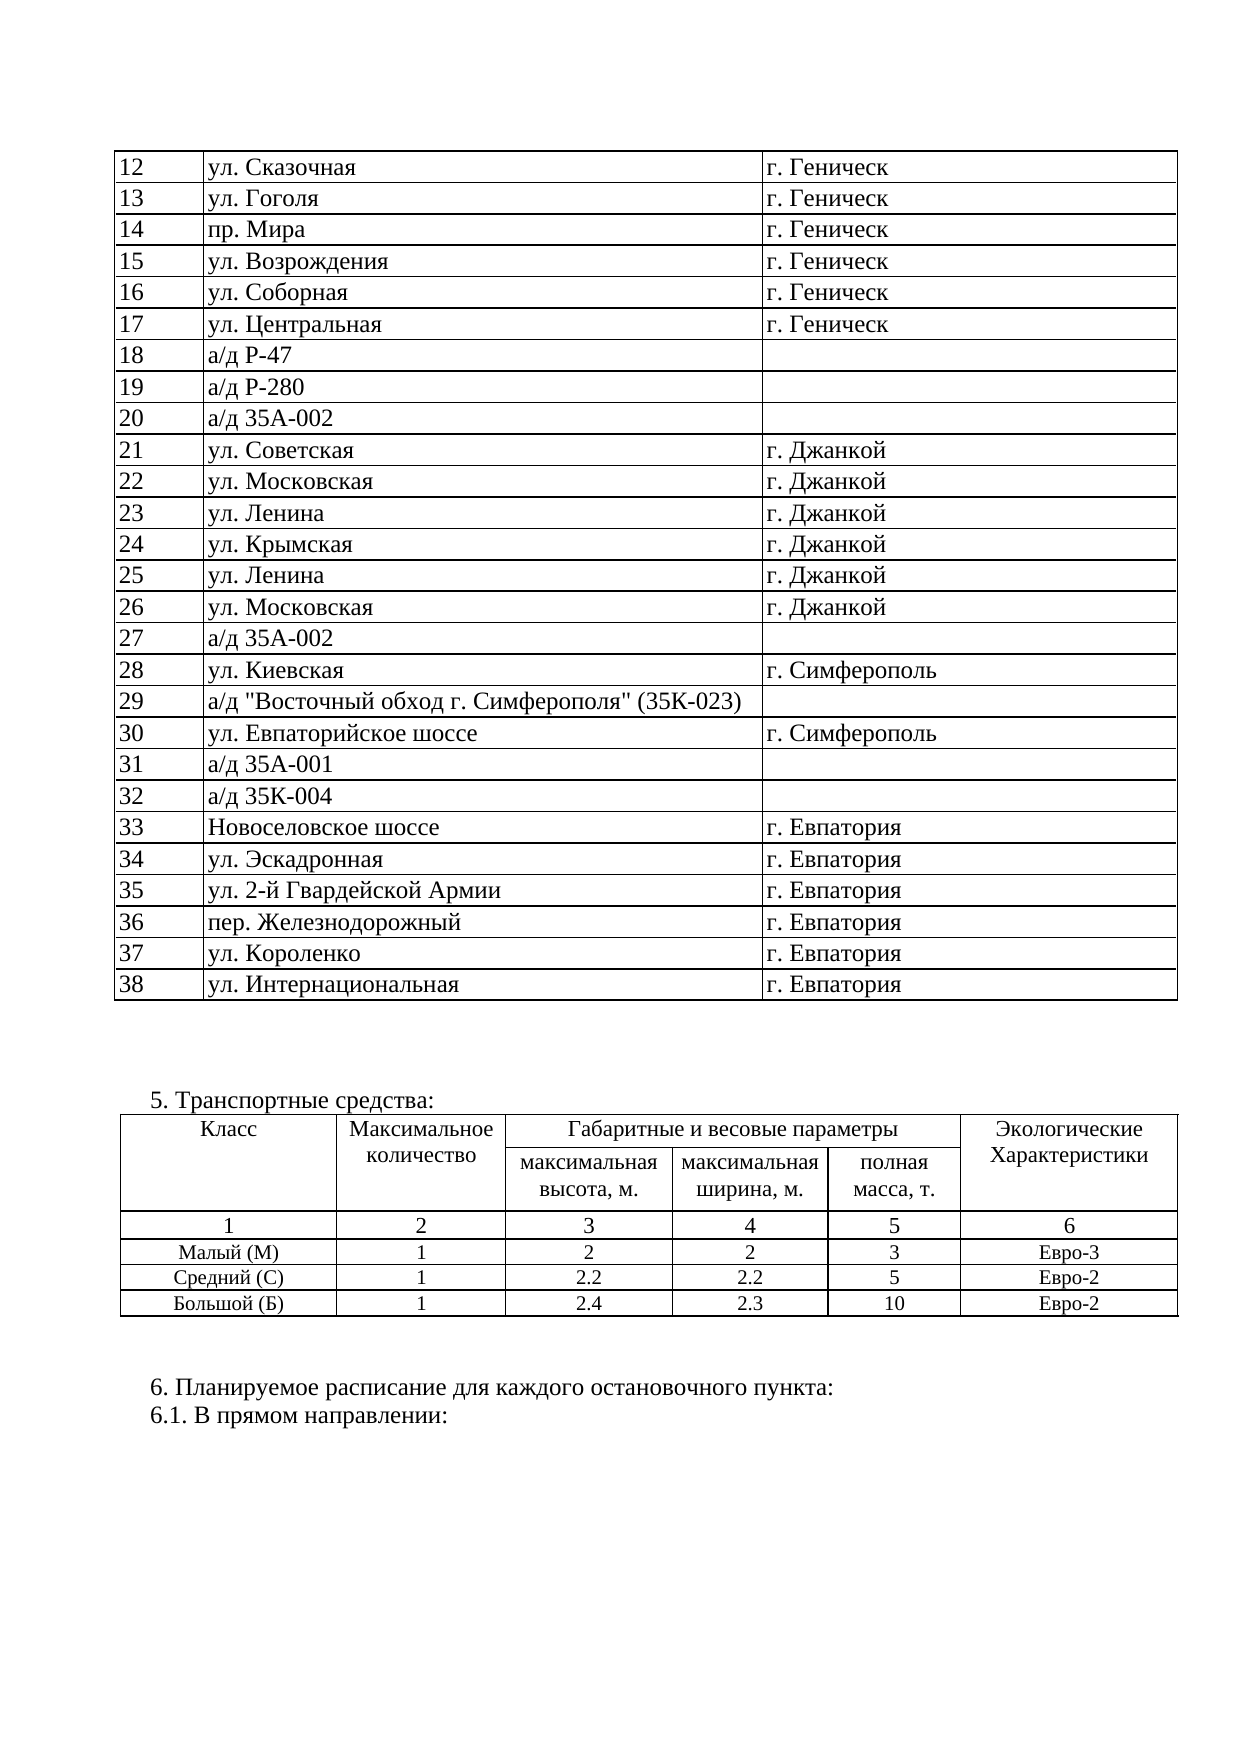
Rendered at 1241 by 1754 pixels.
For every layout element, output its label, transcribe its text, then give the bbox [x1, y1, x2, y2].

table_cell ул. Центральная [204, 309, 762, 339]
table_cell [763, 779, 1177, 811]
table_cell 36 [115, 906, 203, 936]
table_cell г. Геническ [763, 244, 1177, 276]
table_cell полная масса, т. [829, 1148, 960, 1210]
table_cell а/д Р-280 [204, 372, 762, 402]
table_header Экологические Характеристики [961, 1115, 1177, 1210]
table_cell 29 [115, 686, 203, 716]
table_cell ул. Интернациональная [204, 970, 762, 999]
table_cell 3 [829, 1240, 960, 1264]
table_cell г. Геническ [763, 276, 1177, 307]
table_cell 24 [115, 529, 203, 559]
table_cell а/д "Восточный обход г. Симферополя" (35К-023) [204, 686, 762, 716]
table_cell г. Симферополь [763, 716, 1177, 748]
table_cell 5 [829, 1265, 960, 1289]
table_cell 17 [115, 308, 203, 339]
table_cell а/д 35А-002 [204, 623, 762, 653]
table_cell г. Евпатория [763, 936, 1177, 968]
table_cell 14 [115, 214, 203, 244]
table_cell 23 [115, 497, 203, 527]
table_cell ул. Советская [204, 435, 762, 464]
table_cell 37 [115, 938, 203, 968]
table_cell г. Геническ [763, 213, 1177, 244]
table_cell ул. Возрождения [204, 246, 762, 276]
table_cell 33 [115, 812, 203, 842]
table_cell 16 [115, 277, 203, 307]
table_cell г. Джанкой [763, 590, 1177, 622]
table_cell Новоселовское шоссе [204, 812, 762, 842]
table_cell 12 [115, 152, 203, 181]
table_cell г. Евпатория [763, 811, 1177, 842]
table_cell 2 [506, 1240, 672, 1264]
table_cell г. Геническ [763, 181, 1177, 213]
table_cell г. Евпатория [763, 905, 1177, 936]
table_cell 30 [115, 717, 203, 748]
table_cell а/д 35А-001 [204, 749, 762, 779]
table_cell 6 [961, 1212, 1177, 1238]
table_cell максимальная ширина, м. [673, 1148, 827, 1210]
table_cell Малый (М) [121, 1240, 336, 1264]
table_cell г. Геническ [763, 307, 1177, 339]
table_cell 15 [115, 245, 203, 276]
table_cell 18 [115, 340, 203, 370]
table_cell 13 [115, 183, 203, 213]
table_cell ул. Крымская [204, 529, 762, 559]
table_cell Евро-2 [961, 1265, 1177, 1289]
table_cell 5 [829, 1212, 960, 1238]
table_cell Евро-2 [961, 1291, 1177, 1315]
table_cell 2.3 [673, 1291, 827, 1315]
table_cell Большой (Б) [121, 1291, 336, 1315]
table_cell 25 [115, 560, 203, 590]
table_cell 22 [115, 466, 203, 496]
table_cell 34 [115, 843, 203, 873]
table_cell 1 [337, 1291, 505, 1315]
table_cell г. Джанкой [763, 528, 1177, 559]
text 6. Планируемое расписание для каждого остановочного пункта: [150, 1372, 1090, 1400]
table_cell максимальная высота, м. [506, 1148, 672, 1210]
table_cell а/д 35А-002 [204, 403, 762, 433]
table_cell 38 [115, 969, 203, 999]
table_cell г. Джанкой [763, 496, 1177, 527]
table_cell г. Евпатория [763, 874, 1177, 905]
table_cell [763, 339, 1177, 370]
table_cell 27 [115, 623, 203, 653]
table_cell ул. Евпаторийское шоссе [204, 718, 762, 748]
table_cell 1 [337, 1240, 505, 1264]
table_cell 35 [115, 875, 203, 905]
table_cell ул. Киевская [204, 655, 762, 685]
table_cell ул. 2-й Гвардейской Армии [204, 875, 762, 905]
table_cell а/д Р-47 [204, 340, 762, 370]
table_cell [763, 370, 1177, 402]
table_cell ул. Короленко [204, 938, 762, 968]
table_cell 2 [673, 1240, 827, 1264]
table_cell ул. Соборная [204, 277, 762, 307]
table_cell 4 [673, 1212, 827, 1238]
table_cell [763, 402, 1177, 433]
table_cell 26 [115, 591, 203, 622]
table_cell 19 [115, 371, 203, 402]
table_cell 10 [829, 1291, 960, 1315]
table_cell ул. Московская [204, 466, 762, 496]
table_cell 20 [115, 403, 203, 433]
table_cell г. Джанкой [763, 559, 1177, 590]
table_cell 21 [115, 434, 203, 464]
table_cell г. Джанкой [763, 433, 1177, 464]
table_cell г. Джанкой [763, 465, 1177, 496]
table_cell 1 [337, 1265, 505, 1289]
table_header Максимальное количество [337, 1115, 505, 1210]
table_cell ул. Гоголя [204, 183, 762, 213]
table_cell 28 [115, 654, 203, 685]
table_cell ул. Ленина [204, 561, 762, 590]
table_cell 1 [121, 1212, 336, 1238]
table_cell ул. Московская [204, 592, 762, 622]
table_cell 32 [115, 780, 203, 811]
table_cell Средний (С) [121, 1265, 336, 1289]
table_cell ул. Сказочная [204, 152, 762, 181]
text 5. Транспортные средства: [150, 1085, 1090, 1113]
table_cell 2 [337, 1212, 505, 1238]
table_header Класс [121, 1115, 336, 1210]
table_cell г. Евпатория [763, 842, 1177, 873]
table_cell ул. Ленина [204, 498, 762, 527]
table_cell а/д 35К-004 [204, 781, 762, 811]
table_cell 3 [506, 1212, 672, 1238]
text 6.1. В прямом направлении: [150, 1400, 1090, 1429]
table_cell [763, 748, 1177, 779]
table_cell 2.2 [673, 1265, 827, 1289]
table_header Габаритные и весовые параметры [506, 1115, 960, 1147]
table_cell [763, 685, 1177, 716]
table_cell г. Евпатория [763, 968, 1177, 999]
table_cell г. Симферополь [763, 653, 1177, 685]
table_cell ул. Эскадронная [204, 844, 762, 873]
table_cell пр. Мира [204, 215, 762, 244]
table_cell Евро-3 [961, 1240, 1177, 1264]
table_cell [763, 622, 1177, 653]
table_cell г. Геническ [763, 152, 1177, 181]
table_cell пер. Железнодорожный [204, 907, 762, 936]
table_cell 31 [115, 749, 203, 779]
table_cell 2.2 [506, 1265, 672, 1289]
table_cell 2.4 [506, 1291, 672, 1315]
